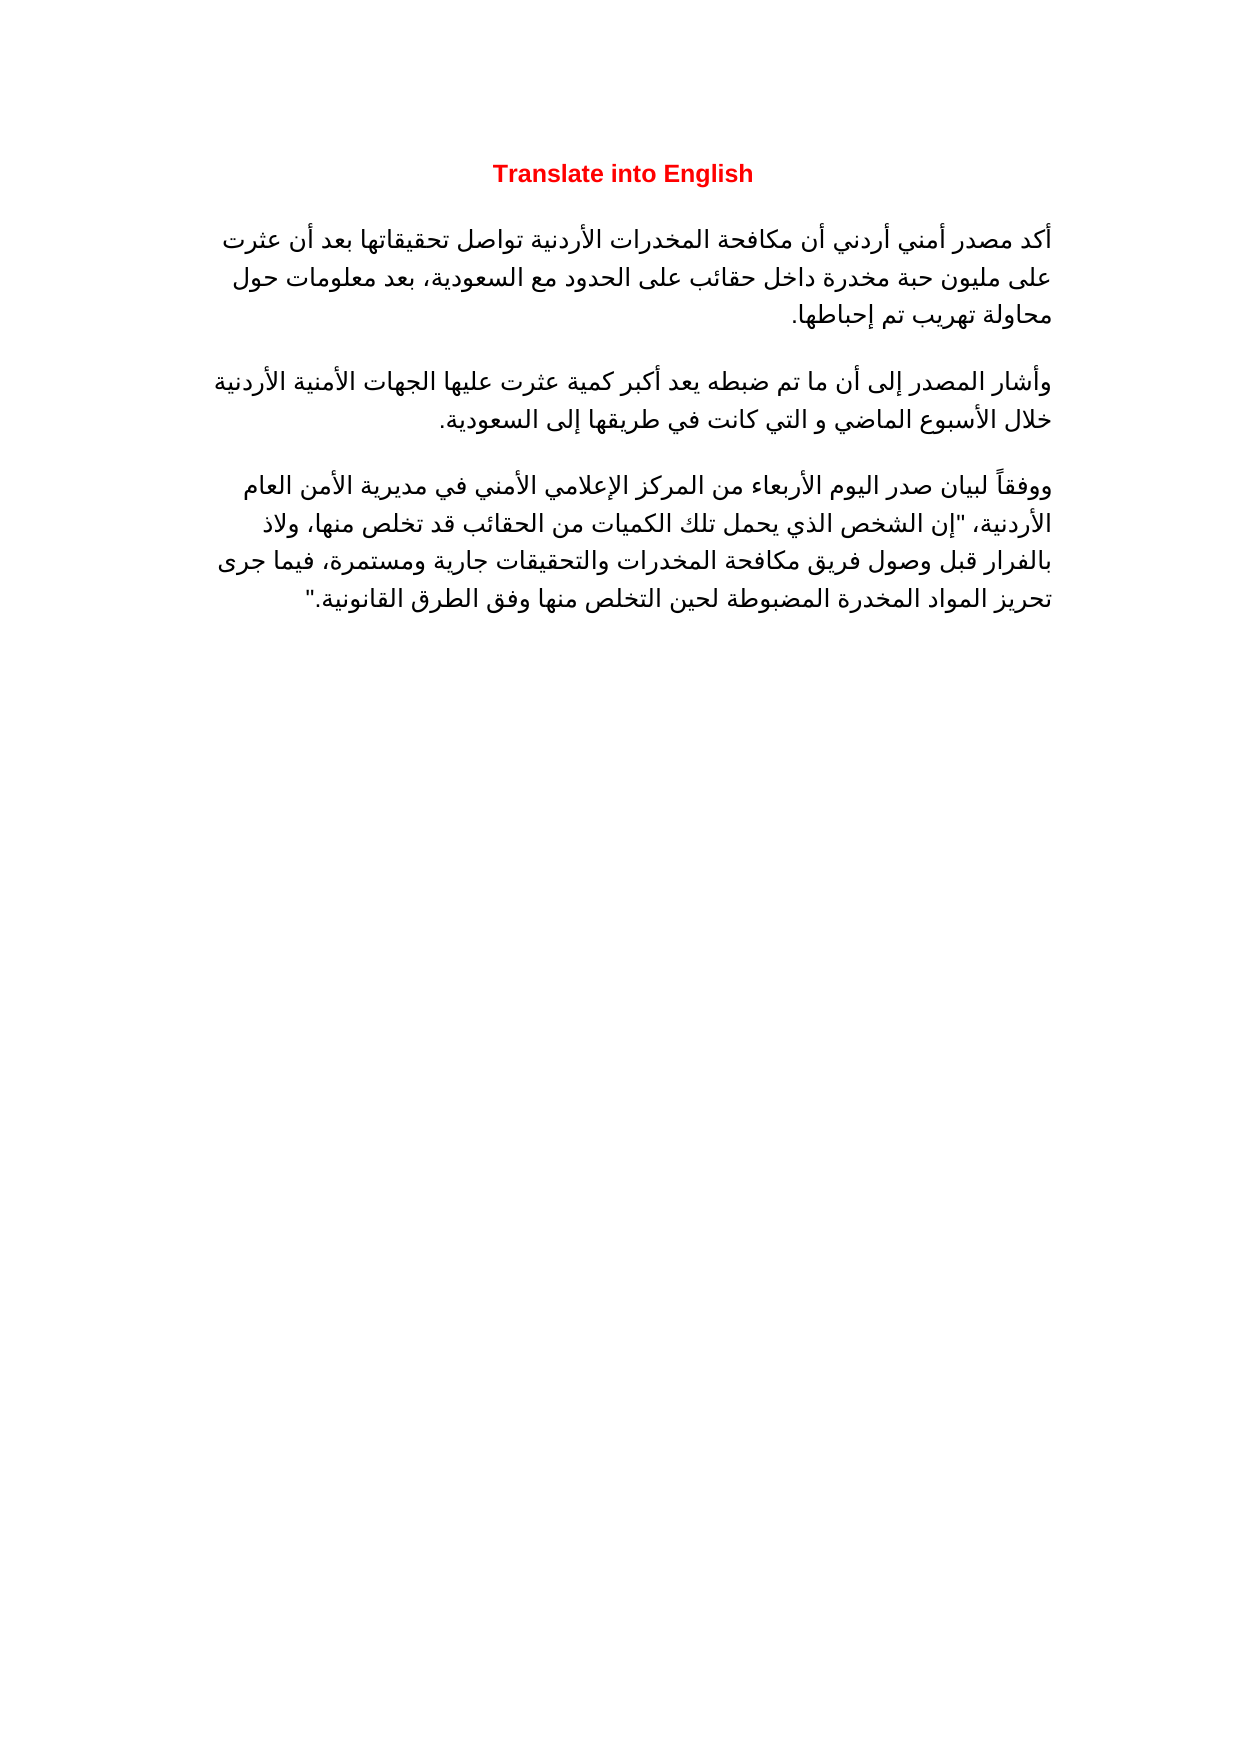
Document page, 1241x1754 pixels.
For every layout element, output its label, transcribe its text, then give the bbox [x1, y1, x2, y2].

text Translate into English [187, 150, 1053, 187]
text ووفقاً لبيان صدر اليوم الأربعاء من المركز الإعلامي الأمني في مديرية الأمن العام الأردنية، "إن الشخص الذي يحمل تلك الكميات من الحقائب قد تخلص منها، ولاذ بالفرار قبل وصول فريق مكافحة المخدرات والتحقيقات جارية ومستمرة، فيما جرى تحريز المواد المخدرة المضبوطة لحين التخلص منها وفق الطرق القانونية." [187, 462, 1053, 612]
text وأشار المصدر إلى أن ما تم ضبطه يعد أكبر كمية عثرت عليها الجهات الأمنية الأردنية خلال الأسبوع الماضي و التي كانت في طريقها إلى السعودية. [187, 358, 1053, 433]
text أكد مصدر أمني أردني أن مكافحة المخدرات الأردنية تواصل تحقيقاتها بعد أن عثرت على مليون حبة مخدرة داخل حقائب على الحدود مع السعودية، بعد معلومات حول محاولة تهريب تم إحباطها. [187, 217, 1053, 329]
